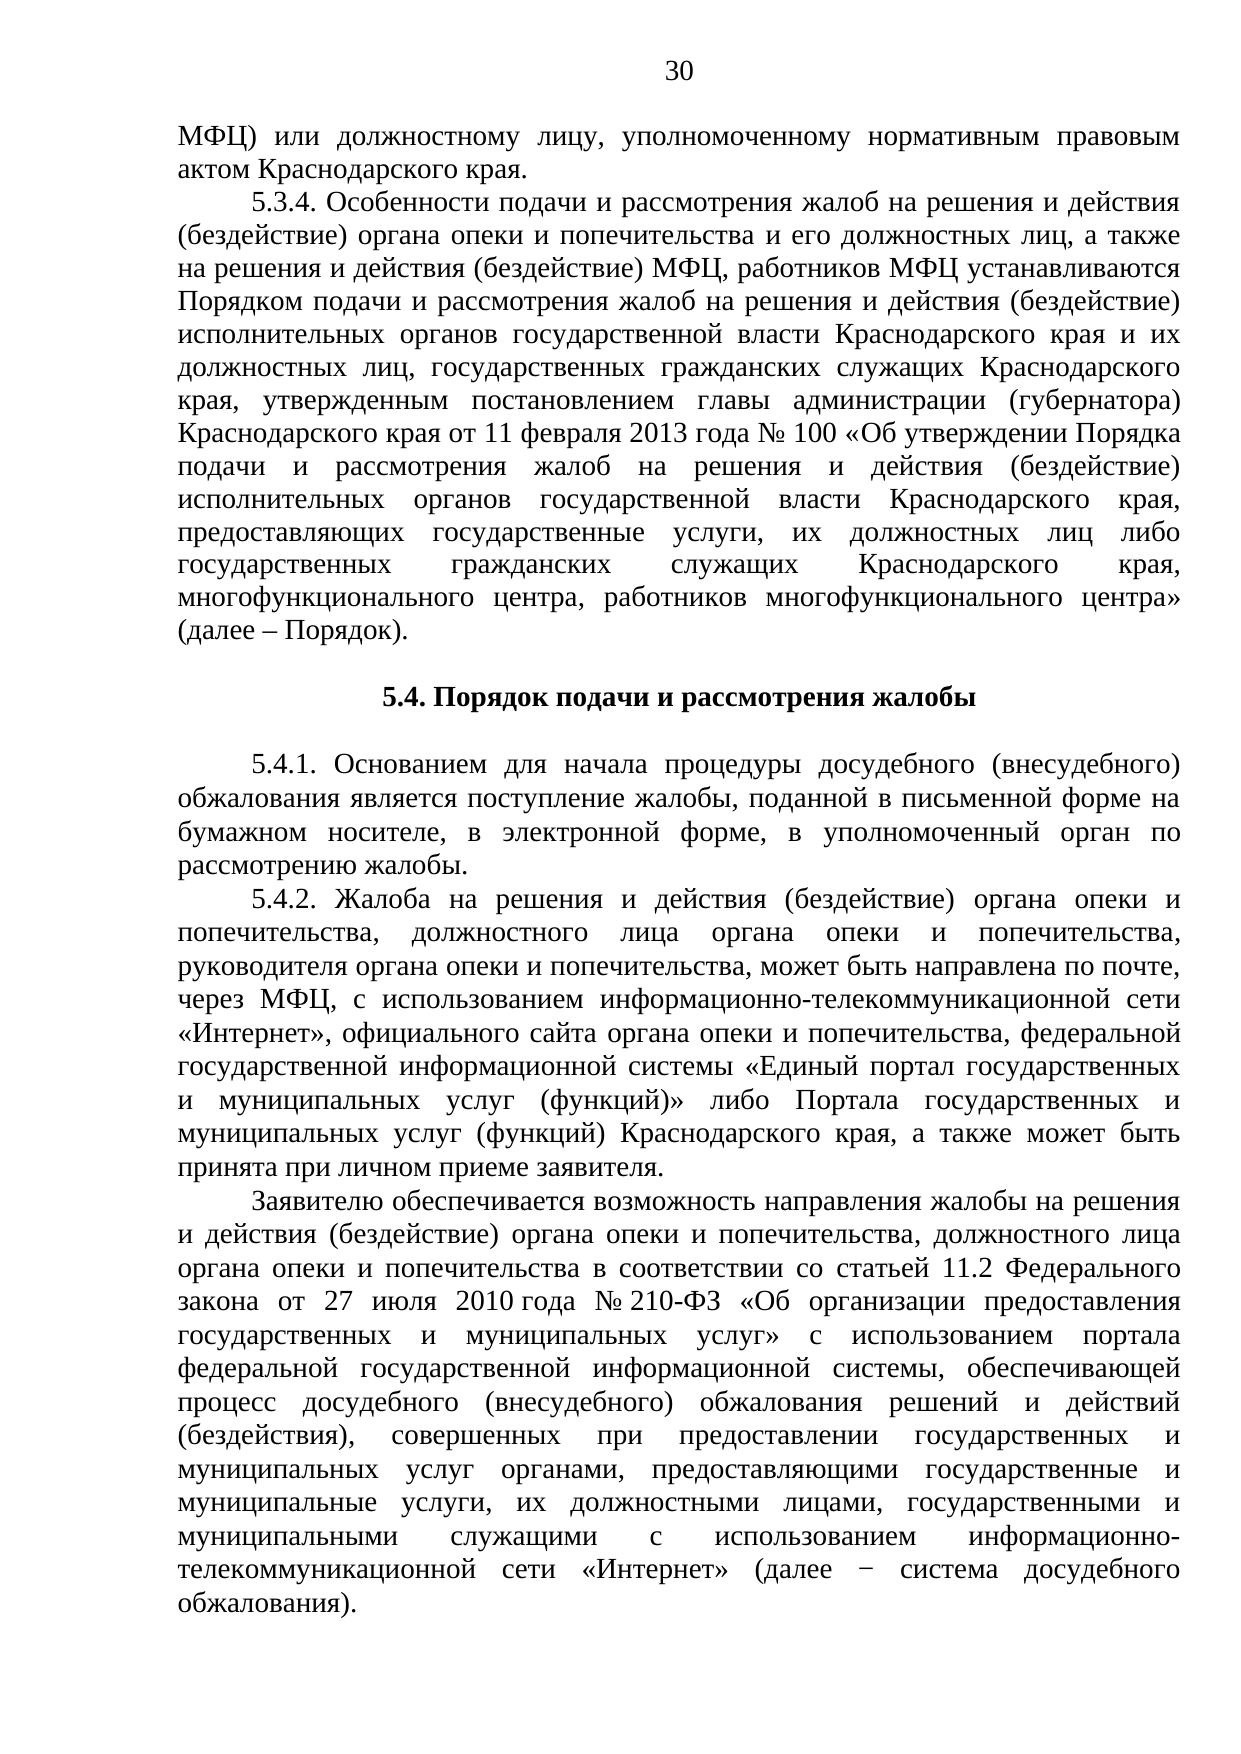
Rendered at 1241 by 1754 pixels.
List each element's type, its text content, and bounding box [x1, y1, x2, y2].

text 5.4.2. Жалоба на решения и действия (бездействие) органа опеки и попечительства, должностного лица органа опеки и попечительства, руководителя органа опеки и попечительства, может быть направлена по почте, через МФЦ, с использованием информационно-телекоммуникационной сети «Интернет», официального сайта органа опеки и попечительства, федеральной государственной информационной системы «Единый портал государственных и муниципальных услуг (функций)» либо Портала государственных и муниципальных услуг (функций) Краснодарского края, а также может быть принята при личном приеме заявителя. [177, 881, 1181, 1183]
text 5.4. Порядок подачи и рассмотрения жалобы [177, 679, 1181, 713]
text 5.3.4. Особенности подачи и рассмотрения жалоб на решения и действия (бездействие) органа опеки и попечительства и его должностных лиц, а также на решения и действия (бездействие) МФЦ, работников МФЦ устанавливаются Порядком подачи и рассмотрения жалоб на решения и действия (бездействие) исполнительных органов государственной власти Краснодарского края и их должностных лиц, государственных гражданских служащих Краснодарского края, утвержденным постановлением главы администрации (губернатора) Краснодарского края от 11 февраля 2013 года № 100 «Об утверждении Порядка подачи и рассмотрения жалоб на решения и действия (бездействие) исполнительных органов государственной власти Краснодарского края, предоставляющих государственные услуги, их должностных лиц либо государственных гражданских служащих Краснодарского края, многофункционального центра, работников многофункционального центра» (далее – Порядок). [177, 185, 1181, 646]
text 5.4.1. Основанием для начала процедуры досудебного (внесудебного) обжалования является поступление жалобы, поданной в письменной форме на бумажном носителе, в электронной форме, в уполномоченный орган по рассмотрению жалобы. [177, 747, 1181, 881]
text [177, 118, 1181, 185]
text Заявителю обеспечивается возможность направления жалобы на решения и действия (бездействие) органа опеки и попечительства, должностного лица органа опеки и попечительства в соответствии со статьей 11.2 Федерального закона от 27 июля 2010 года № 210-ФЗ «Об организации предоставления государственных и муниципальных услуг» с использованием портала федеральной государственной информационной системы, обеспечивающей процесс досудебного (внесудебного) обжалования решений и действий (бездействия), совершенных при предоставлении государственных и муниципальных услуг органами, предоставляющими государственные и муниципальные услуги, их должностными лицами, государственными и муниципальными служащими с использованием информационно-телекоммуникационной сети «Интернет» (далее − система досудебного обжалования). [177, 1183, 1181, 1619]
